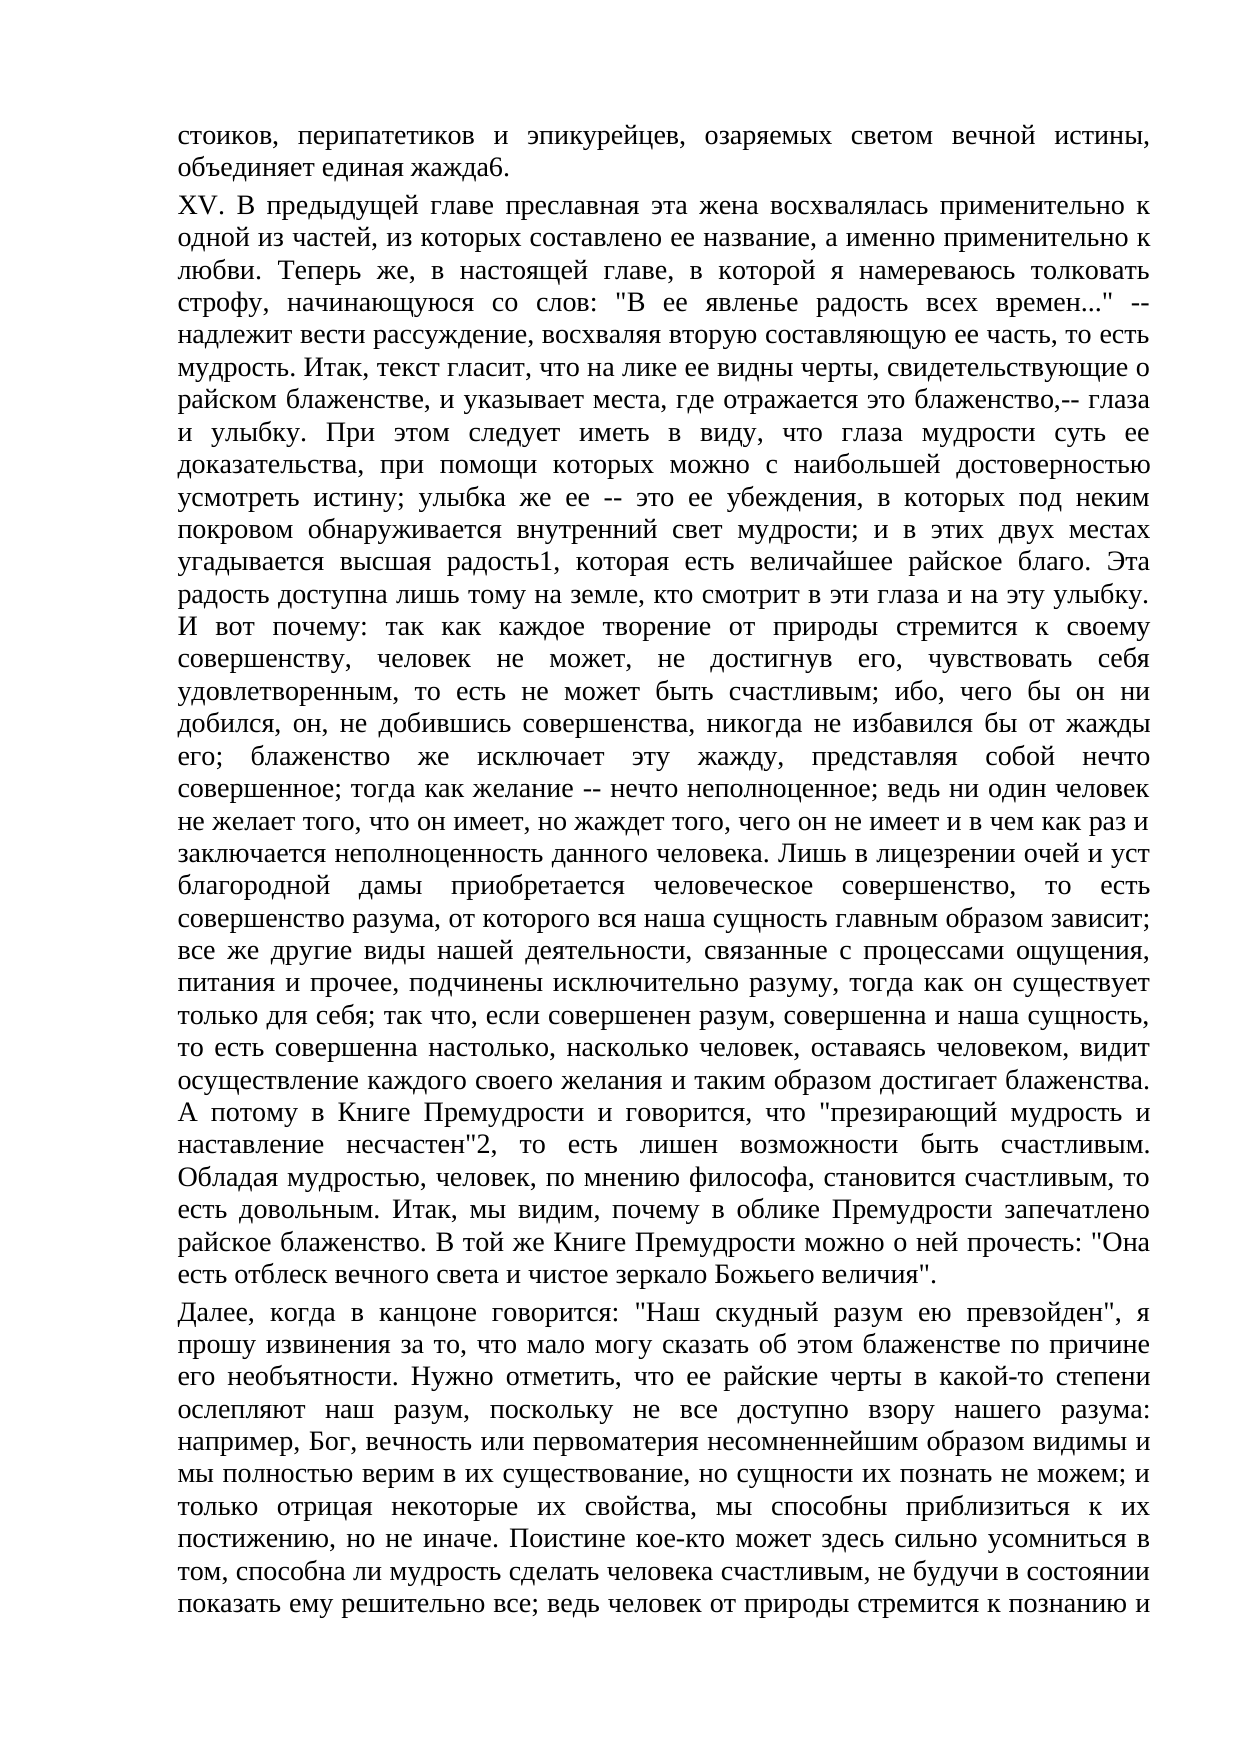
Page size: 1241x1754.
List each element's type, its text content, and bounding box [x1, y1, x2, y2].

text XV. В предыдущей главе преславная эта жена восхвалялась применительно к одной из частей, из которых составлено ее название, а именно применительно к любви. Теперь же, в настоящей главе, в которой я намереваюсь толковать строфу, начинающуюся со слов: "В ее явленье радость всех времен..." -- надлежит вести рассуждение, восхваляя вторую составляющую ее часть, то есть мудрость. Итак, текст гласит, что на лике ее видны черты, свидетельствующие о райском блаженстве, и указывает места, где отражается это блаженство,-- глаза и улыбку. При этом следует иметь в виду, что глаза мудрости суть ее доказательства, при помощи которых можно с наибольшей достоверностью усмотреть истину; улыбка же ее -- это ее убеждения, в которых под неким покровом обнаруживается внутренний свет мудрости; и в этих двух местах угадывается высшая радость1, которая есть величайшее райское благо. Эта радость доступна лишь тому на земле, кто смотрит в эти глаза и на эту улыбку. И вот почему: так как каждое творение от природы стремится к своему совершенству, человек не может, не достигнув его, чувствовать себя удовлетворенным, то есть не может быть счастливым; ибо, чего бы он ни добился, он, не добившись совершенства, никогда не избавился бы от жажды его; блаженство же исключает эту жажду, представляя собой нечто совершенное; тогда как желание -- нечто неполноценное; ведь ни один человек не желает того, что он имеет, но жаждет того, чего он не имеет и в чем как раз и заключается неполноценность данного человека. Лишь в лицезрении очей и уст благородной дамы приобретается человеческое совершенство, то есть совершенство разума, от которого вся наша сущность главным образом зависит; все же другие виды нашей деятельности, связанные с процессами ощущения, питания и прочее, подчинены исключительно разуму, тогда как он существует только для себя; так что, если совершенен разум, совершенна и наша сущность, то есть совершенна настолько, насколько человек, оставаясь человеком, видит осуществление каждого своего желания и таким образом достигает блаженства. А потому в Книге Премудрости и говорится, что "презирающий мудрость и наставление несчастен"2, то есть лишен возможности быть счастливым. Обладая мудростью, человек, по мнению философа, становится счастливым, то есть довольным. Итак, мы видим, почему в облике Премудрости запечатлено райское блаженство. В той же Книге Премудрости можно о ней прочесть: "Она есть отблеск вечного света и чистое зеркало Божьего величия". [177, 188, 1152, 1289]
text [177, 1294, 1152, 1618]
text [177, 118, 1152, 183]
